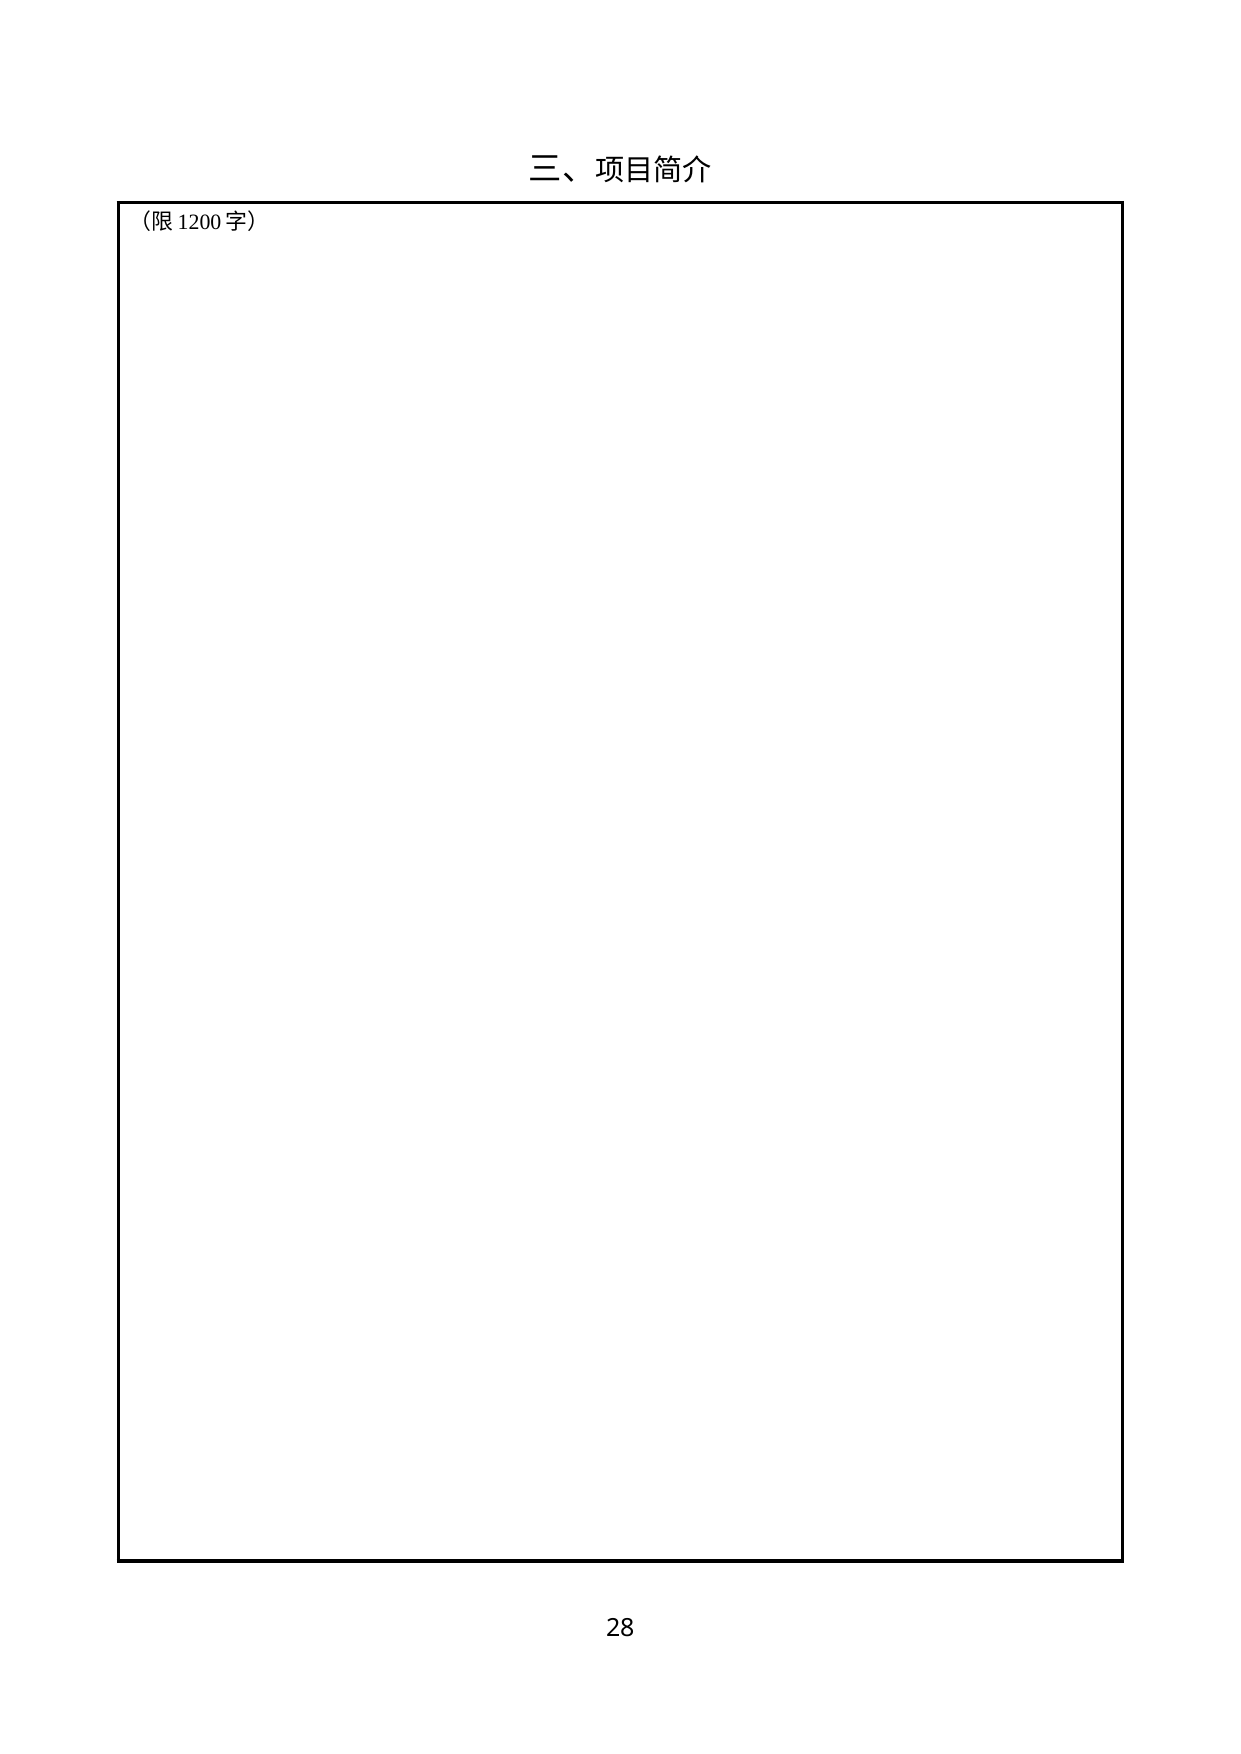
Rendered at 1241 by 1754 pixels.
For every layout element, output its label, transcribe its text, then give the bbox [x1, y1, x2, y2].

subtitle 三、项目简介 [148, 148, 1092, 188]
table_header （限1200字） [120, 204, 1121, 1559]
